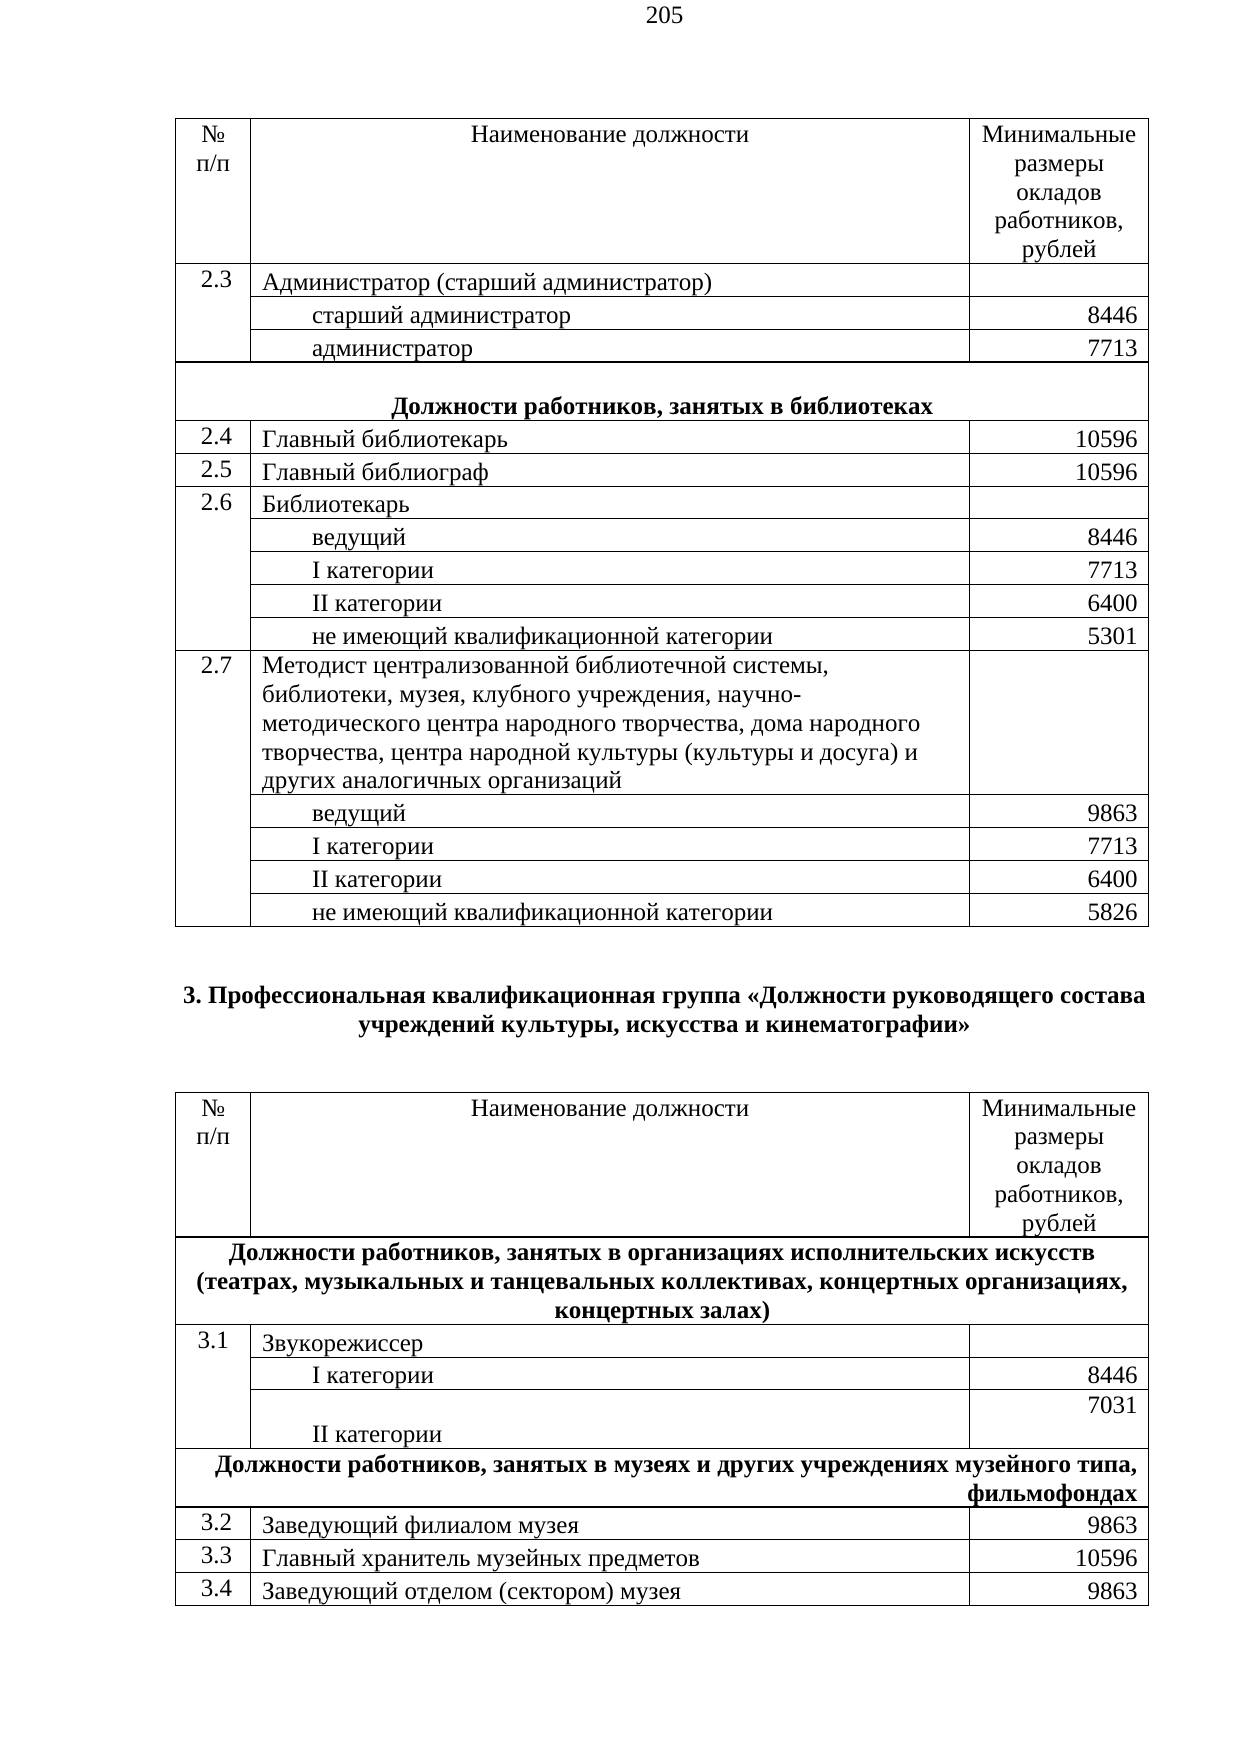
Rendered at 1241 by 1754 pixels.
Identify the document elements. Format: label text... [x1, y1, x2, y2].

text 3. Профессиональная квалификационная группа «Должности руководящего состава учреждений культуры, искусства и кинематографии» [177, 980, 1152, 1038]
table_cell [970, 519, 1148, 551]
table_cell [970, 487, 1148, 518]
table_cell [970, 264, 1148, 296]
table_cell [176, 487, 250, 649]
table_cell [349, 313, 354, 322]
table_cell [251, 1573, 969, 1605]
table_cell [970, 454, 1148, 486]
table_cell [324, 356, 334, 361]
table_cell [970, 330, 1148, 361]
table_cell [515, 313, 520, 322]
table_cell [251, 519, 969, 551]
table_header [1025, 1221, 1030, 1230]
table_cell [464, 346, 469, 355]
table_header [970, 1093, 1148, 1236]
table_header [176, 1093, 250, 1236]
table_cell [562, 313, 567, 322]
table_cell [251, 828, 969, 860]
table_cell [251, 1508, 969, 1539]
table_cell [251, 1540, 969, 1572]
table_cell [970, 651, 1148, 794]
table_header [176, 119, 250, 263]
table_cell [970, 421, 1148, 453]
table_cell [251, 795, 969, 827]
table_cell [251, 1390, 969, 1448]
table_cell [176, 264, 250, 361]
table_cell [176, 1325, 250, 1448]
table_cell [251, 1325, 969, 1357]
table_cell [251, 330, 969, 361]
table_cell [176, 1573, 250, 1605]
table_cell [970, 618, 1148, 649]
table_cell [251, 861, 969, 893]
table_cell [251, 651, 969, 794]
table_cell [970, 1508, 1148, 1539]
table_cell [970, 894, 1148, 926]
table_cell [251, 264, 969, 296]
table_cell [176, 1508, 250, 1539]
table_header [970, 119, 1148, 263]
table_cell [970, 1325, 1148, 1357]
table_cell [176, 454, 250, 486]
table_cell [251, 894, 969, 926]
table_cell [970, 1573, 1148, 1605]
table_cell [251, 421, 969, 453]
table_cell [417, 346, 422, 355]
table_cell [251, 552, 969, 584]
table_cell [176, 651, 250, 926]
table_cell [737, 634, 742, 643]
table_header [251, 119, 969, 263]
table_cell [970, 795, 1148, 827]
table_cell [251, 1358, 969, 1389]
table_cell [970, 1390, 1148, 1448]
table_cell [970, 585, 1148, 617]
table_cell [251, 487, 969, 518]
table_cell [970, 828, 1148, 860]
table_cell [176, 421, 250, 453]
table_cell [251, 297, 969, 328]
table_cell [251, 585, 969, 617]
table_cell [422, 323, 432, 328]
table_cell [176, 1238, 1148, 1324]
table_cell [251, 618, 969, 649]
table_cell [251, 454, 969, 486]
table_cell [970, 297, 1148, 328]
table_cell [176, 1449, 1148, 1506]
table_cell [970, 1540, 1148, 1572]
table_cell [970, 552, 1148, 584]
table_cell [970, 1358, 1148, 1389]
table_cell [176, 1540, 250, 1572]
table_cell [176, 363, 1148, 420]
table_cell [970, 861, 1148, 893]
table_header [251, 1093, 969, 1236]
